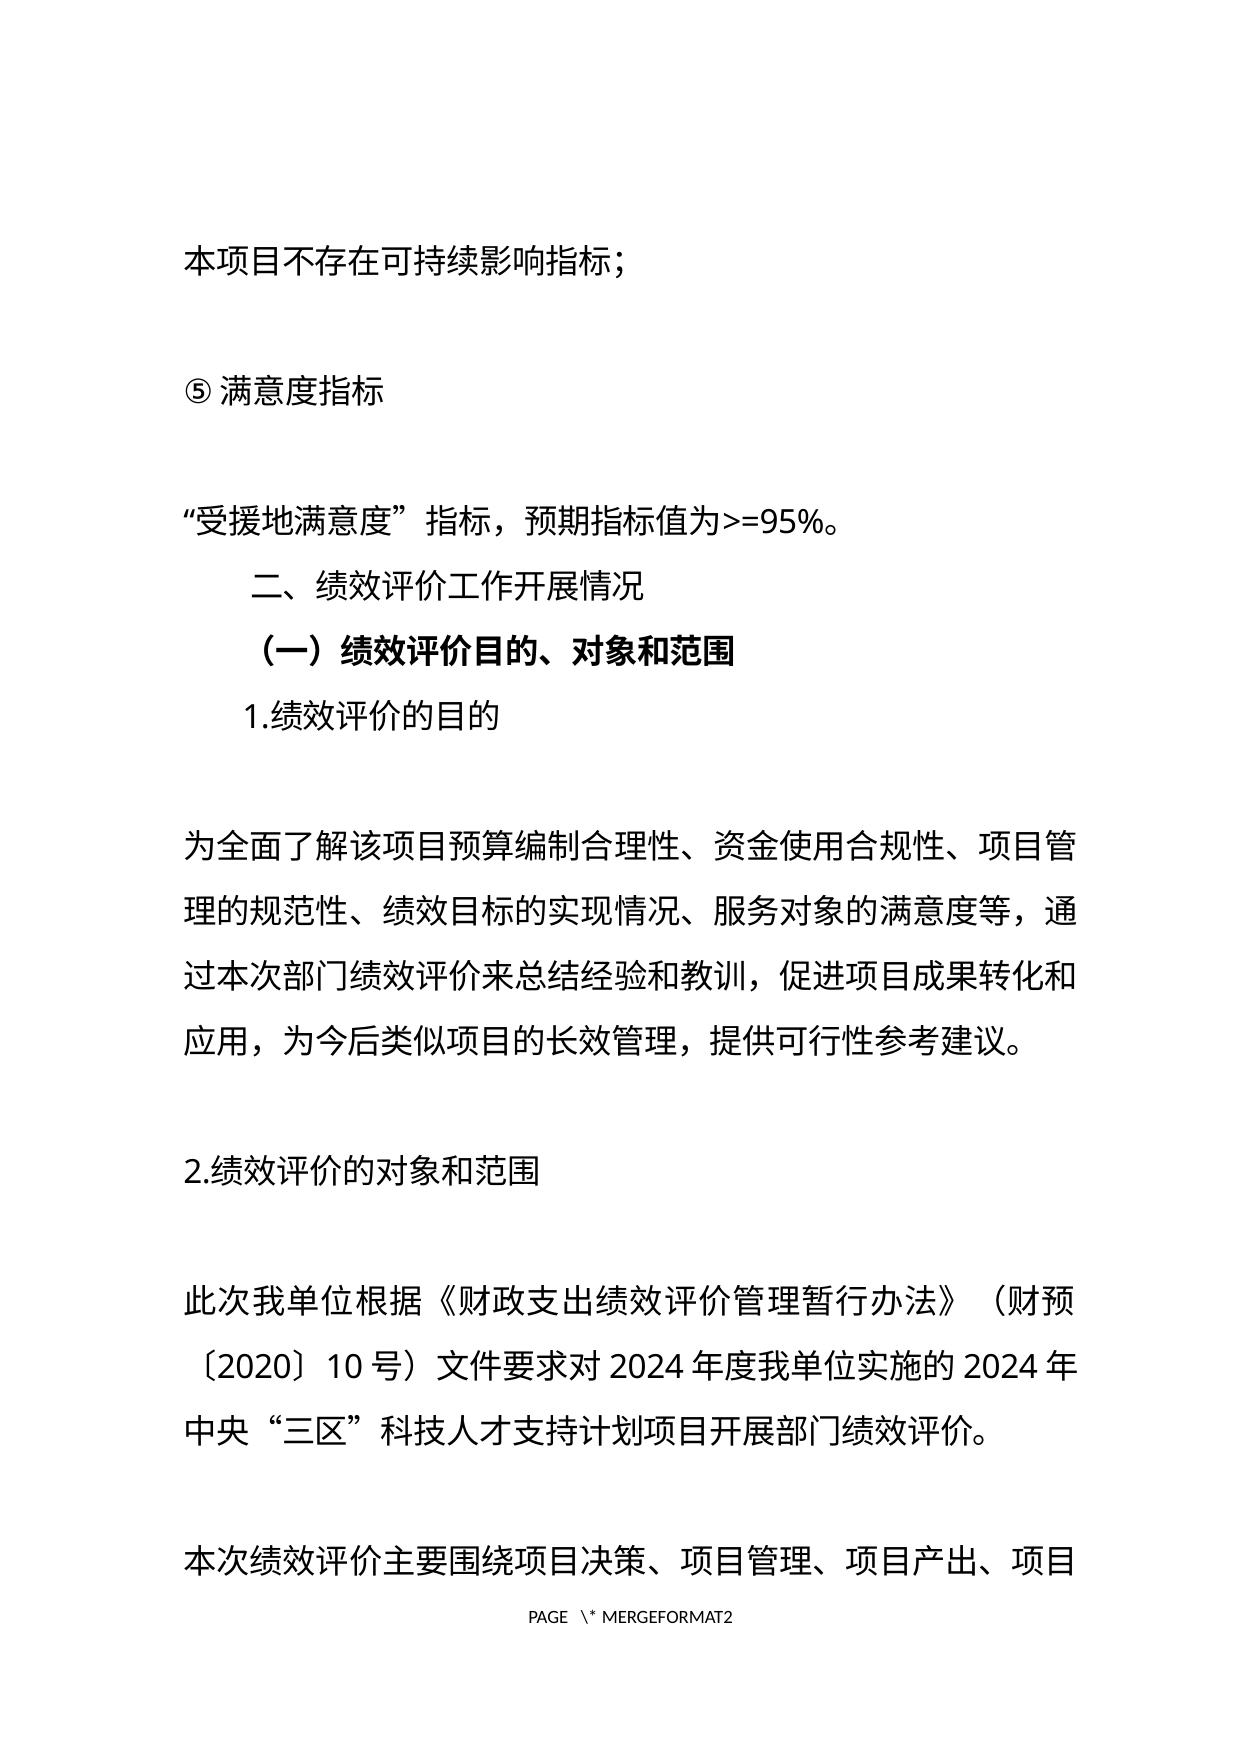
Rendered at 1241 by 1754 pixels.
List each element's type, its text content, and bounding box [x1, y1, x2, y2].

text （一）绩效评价目的、对象和范围 [183, 617, 1078, 682]
text 二、绩效评价工作开展情况 [183, 552, 1078, 617]
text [183, 682, 1078, 1592]
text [183, 162, 1078, 552]
